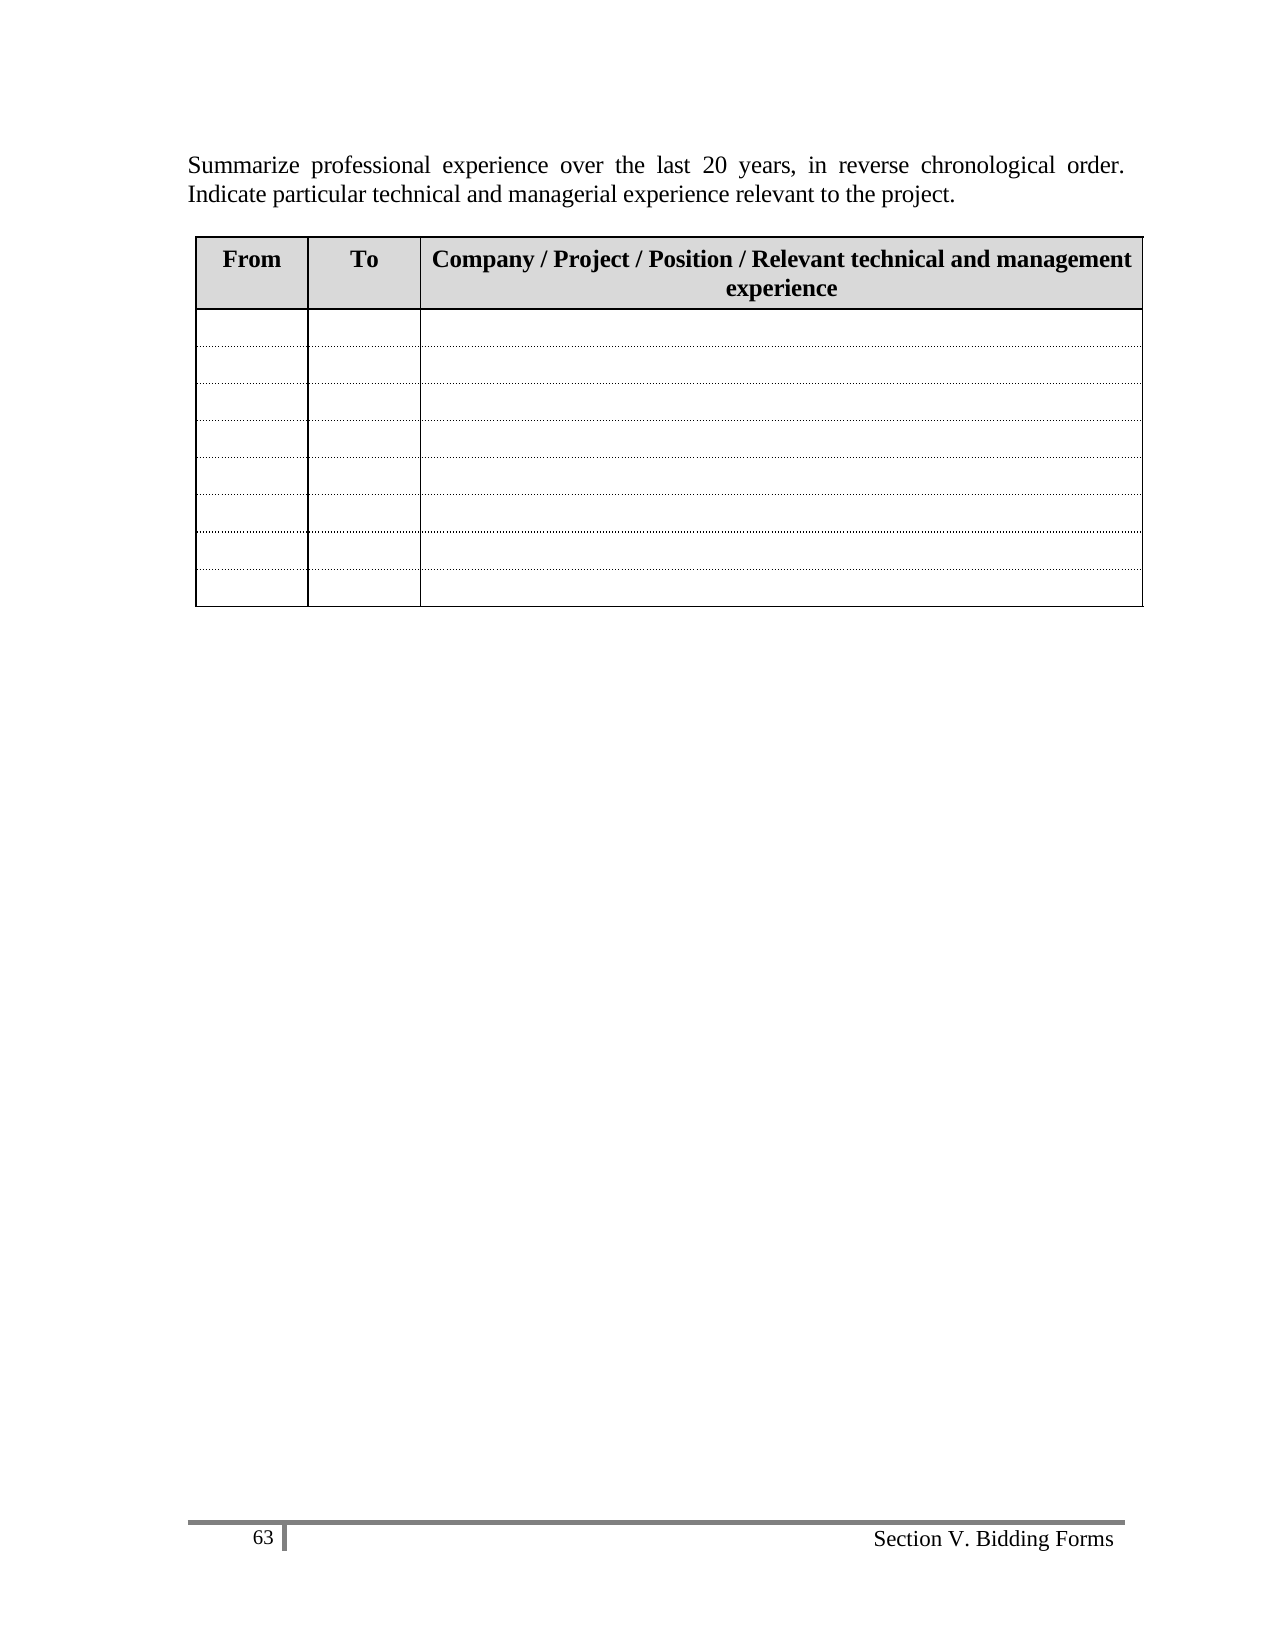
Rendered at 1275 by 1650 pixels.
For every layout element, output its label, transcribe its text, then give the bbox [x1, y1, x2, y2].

table_cell [309, 346, 420, 383]
table_cell [309, 569, 420, 606]
table_cell [421, 569, 1142, 606]
table_cell [421, 310, 1142, 346]
table_cell [309, 383, 420, 420]
table_cell [309, 531, 420, 569]
table_cell [309, 420, 420, 457]
table_cell [309, 457, 420, 494]
table_header Company / Project / Position / Relevant technical and management experience [421, 238, 1142, 308]
table_cell [421, 531, 1142, 569]
table_cell [309, 310, 420, 346]
text Summarize professional experience over the last 20 years, in reverse chronological order. Indicate particular technical and managerial experience relevant to the project. [187, 150, 1125, 207]
table_header From [197, 238, 307, 308]
table_cell [421, 383, 1142, 420]
table_cell [197, 310, 307, 346]
table_header To [309, 238, 420, 308]
table_cell [197, 346, 307, 383]
table_cell [421, 494, 1142, 531]
table_cell [197, 420, 307, 457]
table_cell [421, 457, 1142, 494]
table_cell [309, 494, 420, 531]
table_cell [197, 494, 307, 531]
table_cell [421, 420, 1142, 457]
table_cell [197, 531, 307, 569]
table_cell [197, 569, 307, 606]
table_cell [421, 346, 1142, 383]
table_cell [197, 457, 307, 494]
table_cell [197, 383, 307, 420]
